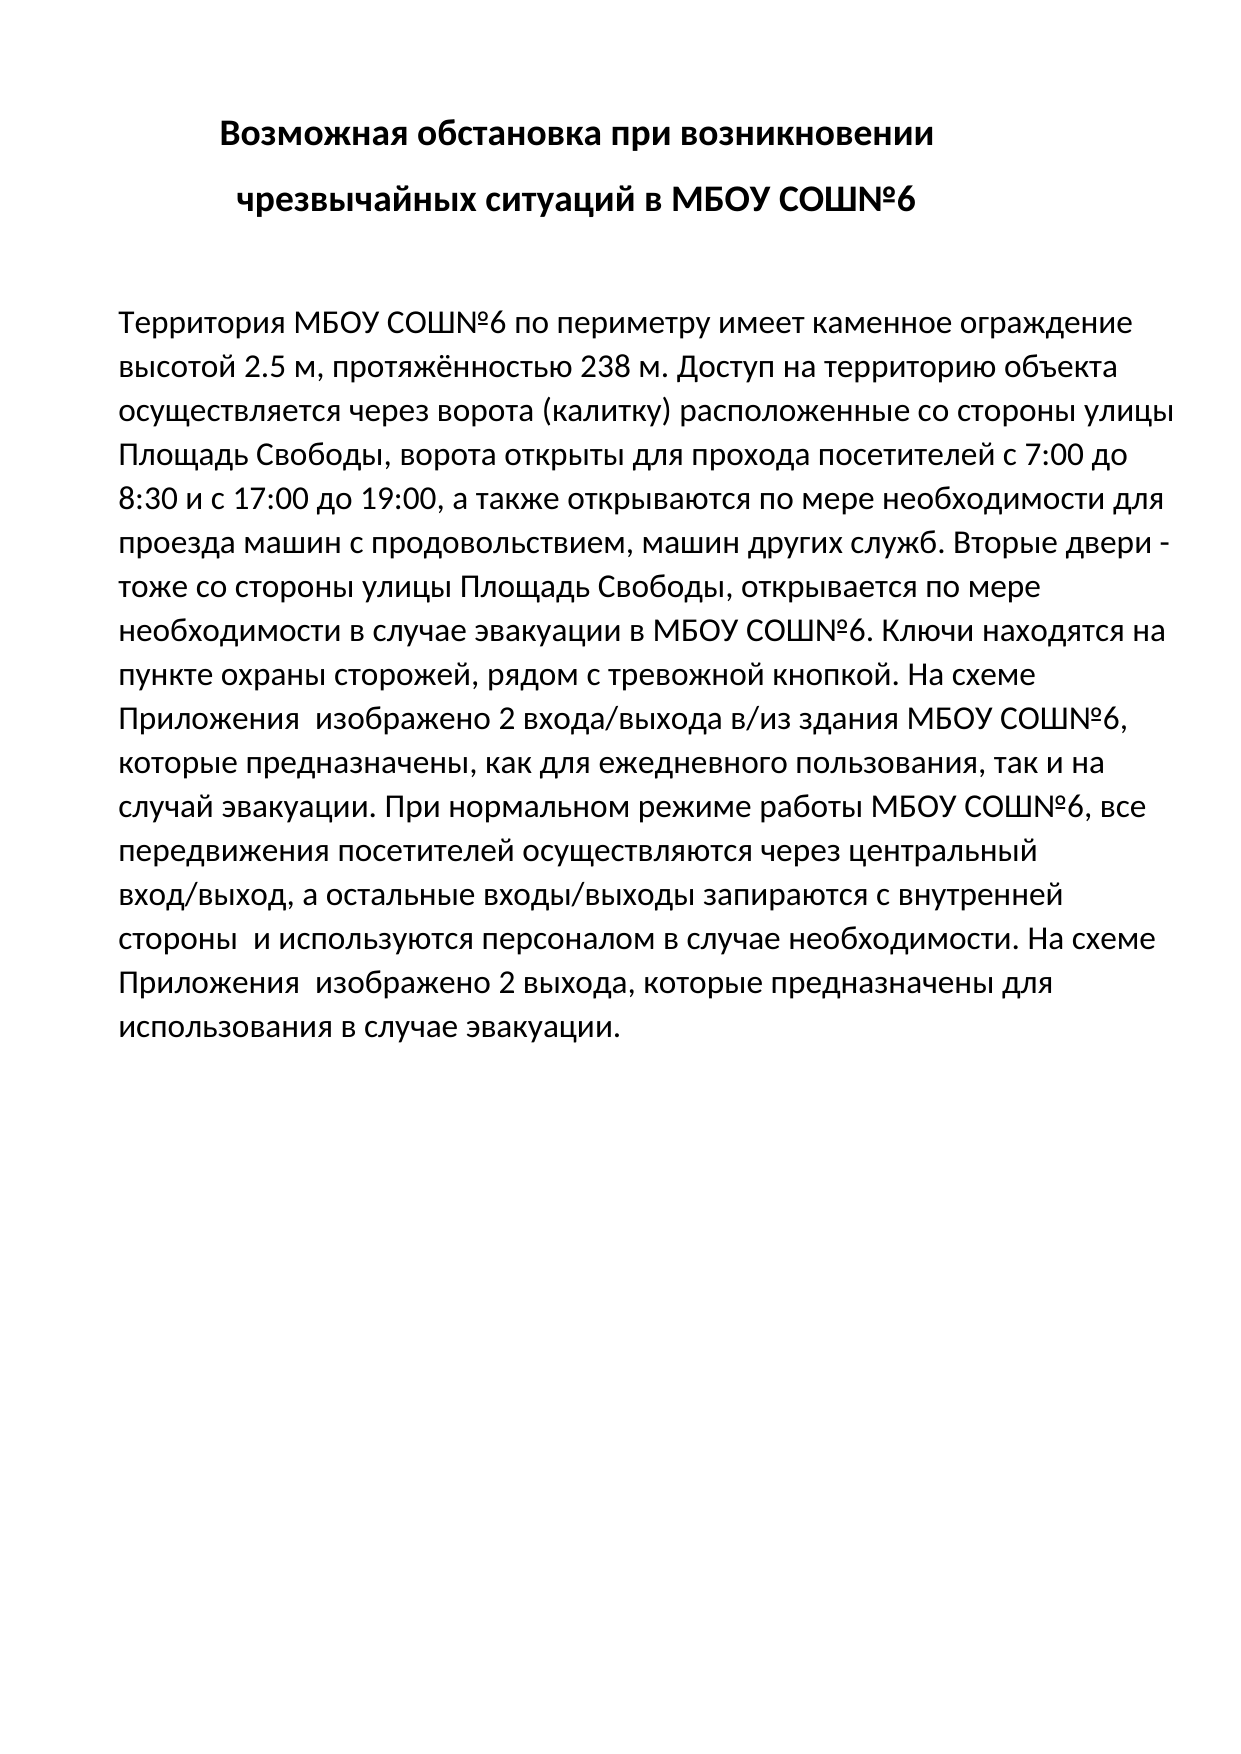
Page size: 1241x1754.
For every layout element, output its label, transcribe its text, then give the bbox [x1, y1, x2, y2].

text Возможная обстановка при возникновении [118, 109, 1181, 154]
text Территория МБОУ СОШ№6 по периметру имеет каменное ограждение высотой 2.5 м, протяжённостью 238 м. Доступ на территорию объекта осуществляется через ворота (калитку) расположенные со стороны улицы Площадь Свободы, ворота открыты для прохода посетителей с 7:00 до 8:30 и с 17:00 до 19:00, а также открываются по мере необходимости для проезда машин с продовольствием, машин других служб. Вторые двери -тоже со стороны улицы Площадь Свободы, открывается по мере необходимости в случае эвакуации в МБОУ СОШ№6. Ключи находятся на пункте охраны сторожей, рядом с тревожной кнопкой. На схеме Приложения изображено 2 входа/выхода в/из здания МБОУ СОШ№6, которые предназначены, как для ежедневного пользования, так и на случай эвакуации. При нормальном режиме работы МБОУ СОШ№6, все передвижения посетителей осуществляются через центральный вход/выход, а остальные входы/выходы запираются с внутренней стороны и используются персоналом в случае необходимости. На схеме Приложения изображено 2 выхода, которые предназначены для использования в случае эвакуации. [118, 302, 1181, 1046]
text чрезвычайных ситуаций в МБОУ СОШ№6 [118, 175, 1181, 221]
